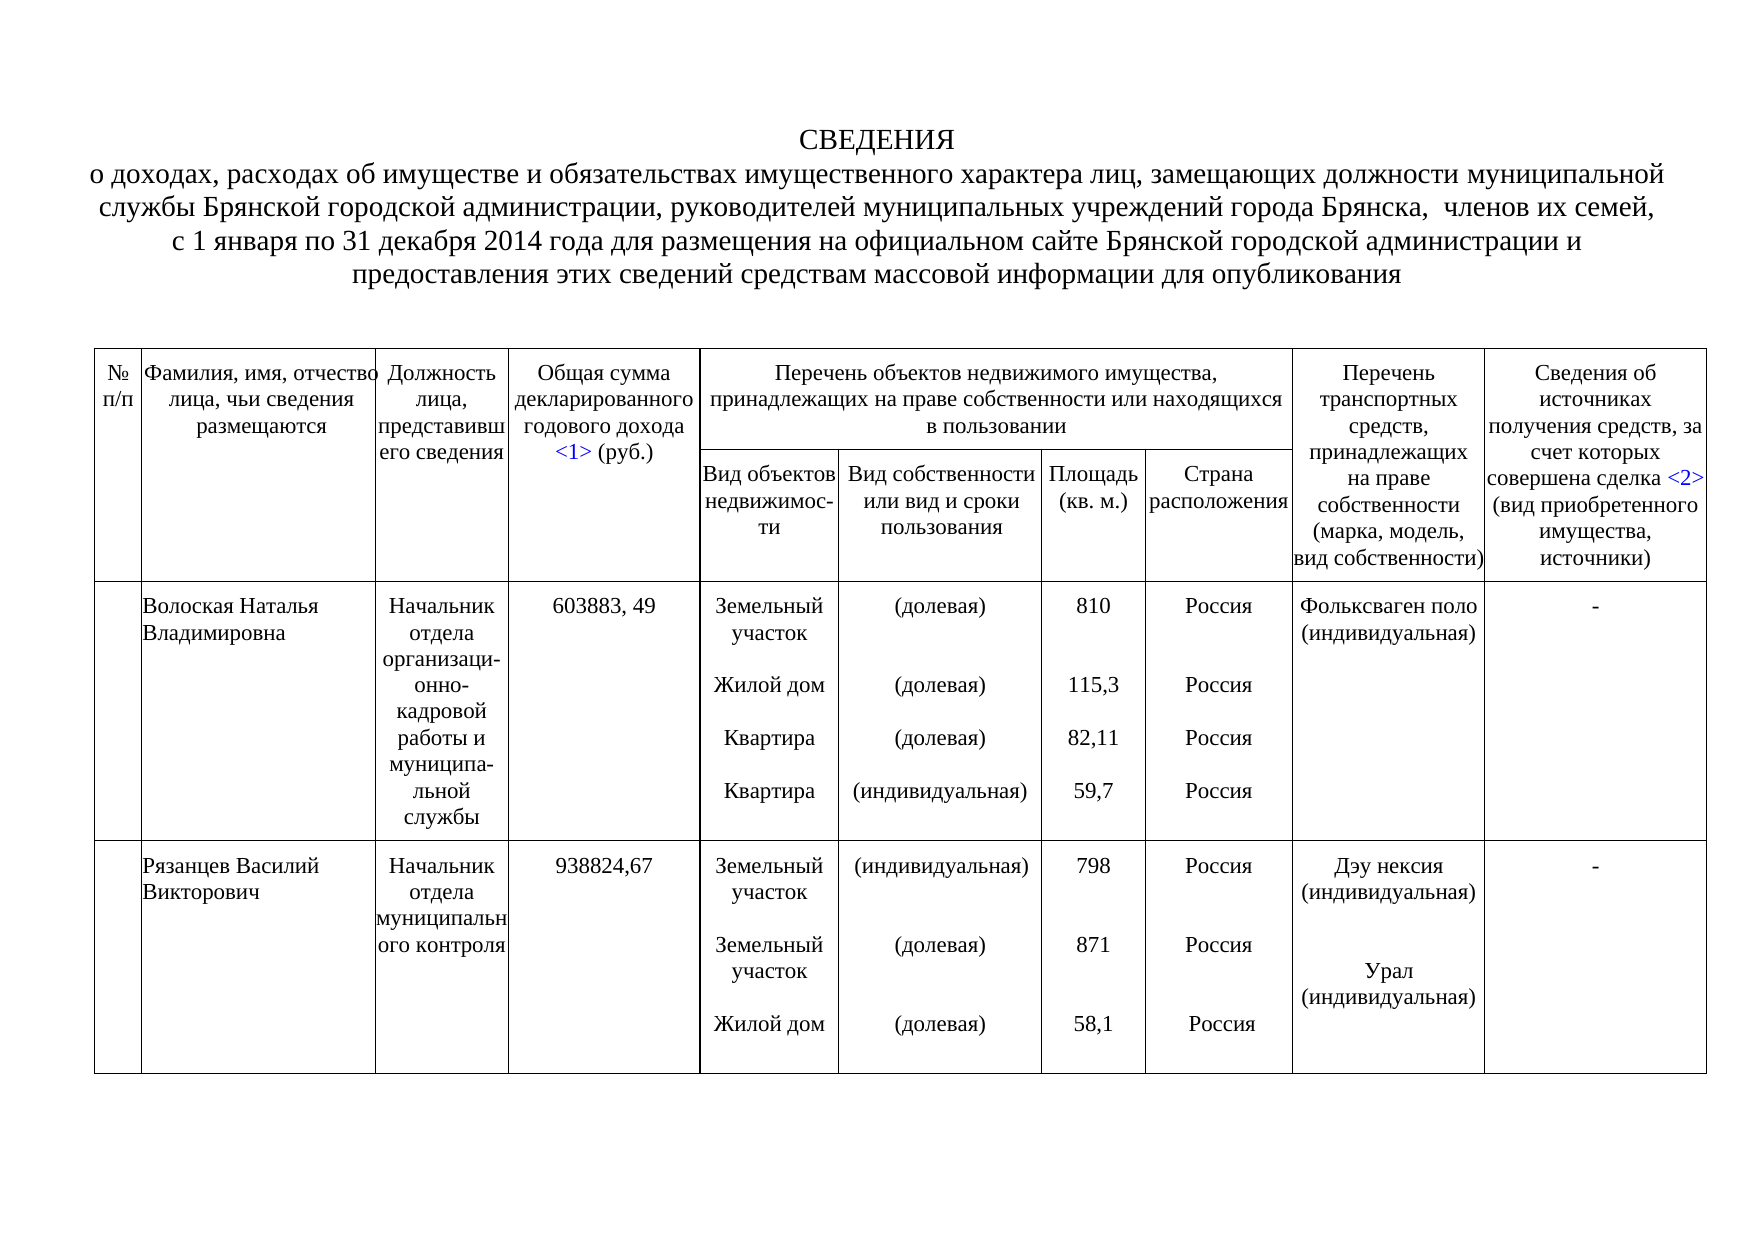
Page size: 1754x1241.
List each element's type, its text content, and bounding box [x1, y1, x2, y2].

table_cell - [1485, 582, 1706, 840]
table_cell Вид собственности или вид и сроки пользования [839, 450, 1041, 581]
table_cell Волоская Наталья Владимировна [142, 582, 375, 840]
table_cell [376, 841, 508, 1073]
table_cell Земельный участок Жилой дом Квартира Квартира [701, 582, 838, 840]
table_cell Начальник отдела организаци-онно-кадровой работы и муниципа-льной службы [376, 582, 508, 840]
table_header Должность лица, представившего сведения [376, 349, 508, 581]
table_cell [839, 841, 1041, 1073]
table_cell 938824,67 [509, 841, 699, 1073]
table_cell Вид объектов недвижимос-ти [701, 450, 838, 581]
table_cell (долевая) (долевая) (долевая) (индивидуальная) [839, 582, 1041, 840]
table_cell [1293, 841, 1484, 1073]
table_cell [1146, 841, 1292, 1073]
table_header Сведения об источниках получения средств, за счет которых совершена сделка <2> (вид приобретенного имущества, источники) [1485, 349, 1706, 581]
table_cell Россия Россия Россия Россия [1146, 582, 1292, 840]
table_cell 810 115,3 82,11 59,7 [1042, 582, 1145, 840]
table_cell - [1485, 841, 1706, 1073]
text о доходах, расходах об имуществе и обязательствах имущественного характера лиц, замещающих должности муниципальной службы Брянской городской администрации, руководителей муниципальных учреждений города Брянска, членов их семей, с 1 января по 31 декабря 2014 года для размещения на официальном сайте Брянской городской администрации и предоставления этих сведений средствам массовой информации для опубликования [89, 156, 1665, 290]
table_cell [701, 841, 838, 1073]
table_cell Фольксваген поло (индивидуальная) [1293, 582, 1484, 840]
table_cell [95, 841, 141, 1073]
table_header Общая сумма декларированного годового дохода <1> (руб.) [509, 349, 699, 581]
table_header Перечень транспортных средств, принадлежащих на праве собственности (марка, модель, вид собственности) [1293, 349, 1484, 581]
table_header № п/п [95, 349, 141, 581]
text СВЕДЕНИЯ [89, 122, 1665, 156]
table_header Перечень объектов недвижимого имущества, принадлежащих на праве собственности или находящихся в пользовании [701, 349, 1292, 449]
table_cell [95, 582, 141, 840]
table_cell 798 871 58,1 [1042, 841, 1145, 1073]
table_cell Страна расположения [1146, 450, 1292, 581]
table_cell 603883, 49 [509, 582, 699, 840]
table_cell Площадь (кв. м.) [1042, 450, 1145, 581]
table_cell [142, 841, 375, 1073]
table_header Фамилия, имя, отчество лица, чьи сведения размещаются [142, 349, 375, 581]
